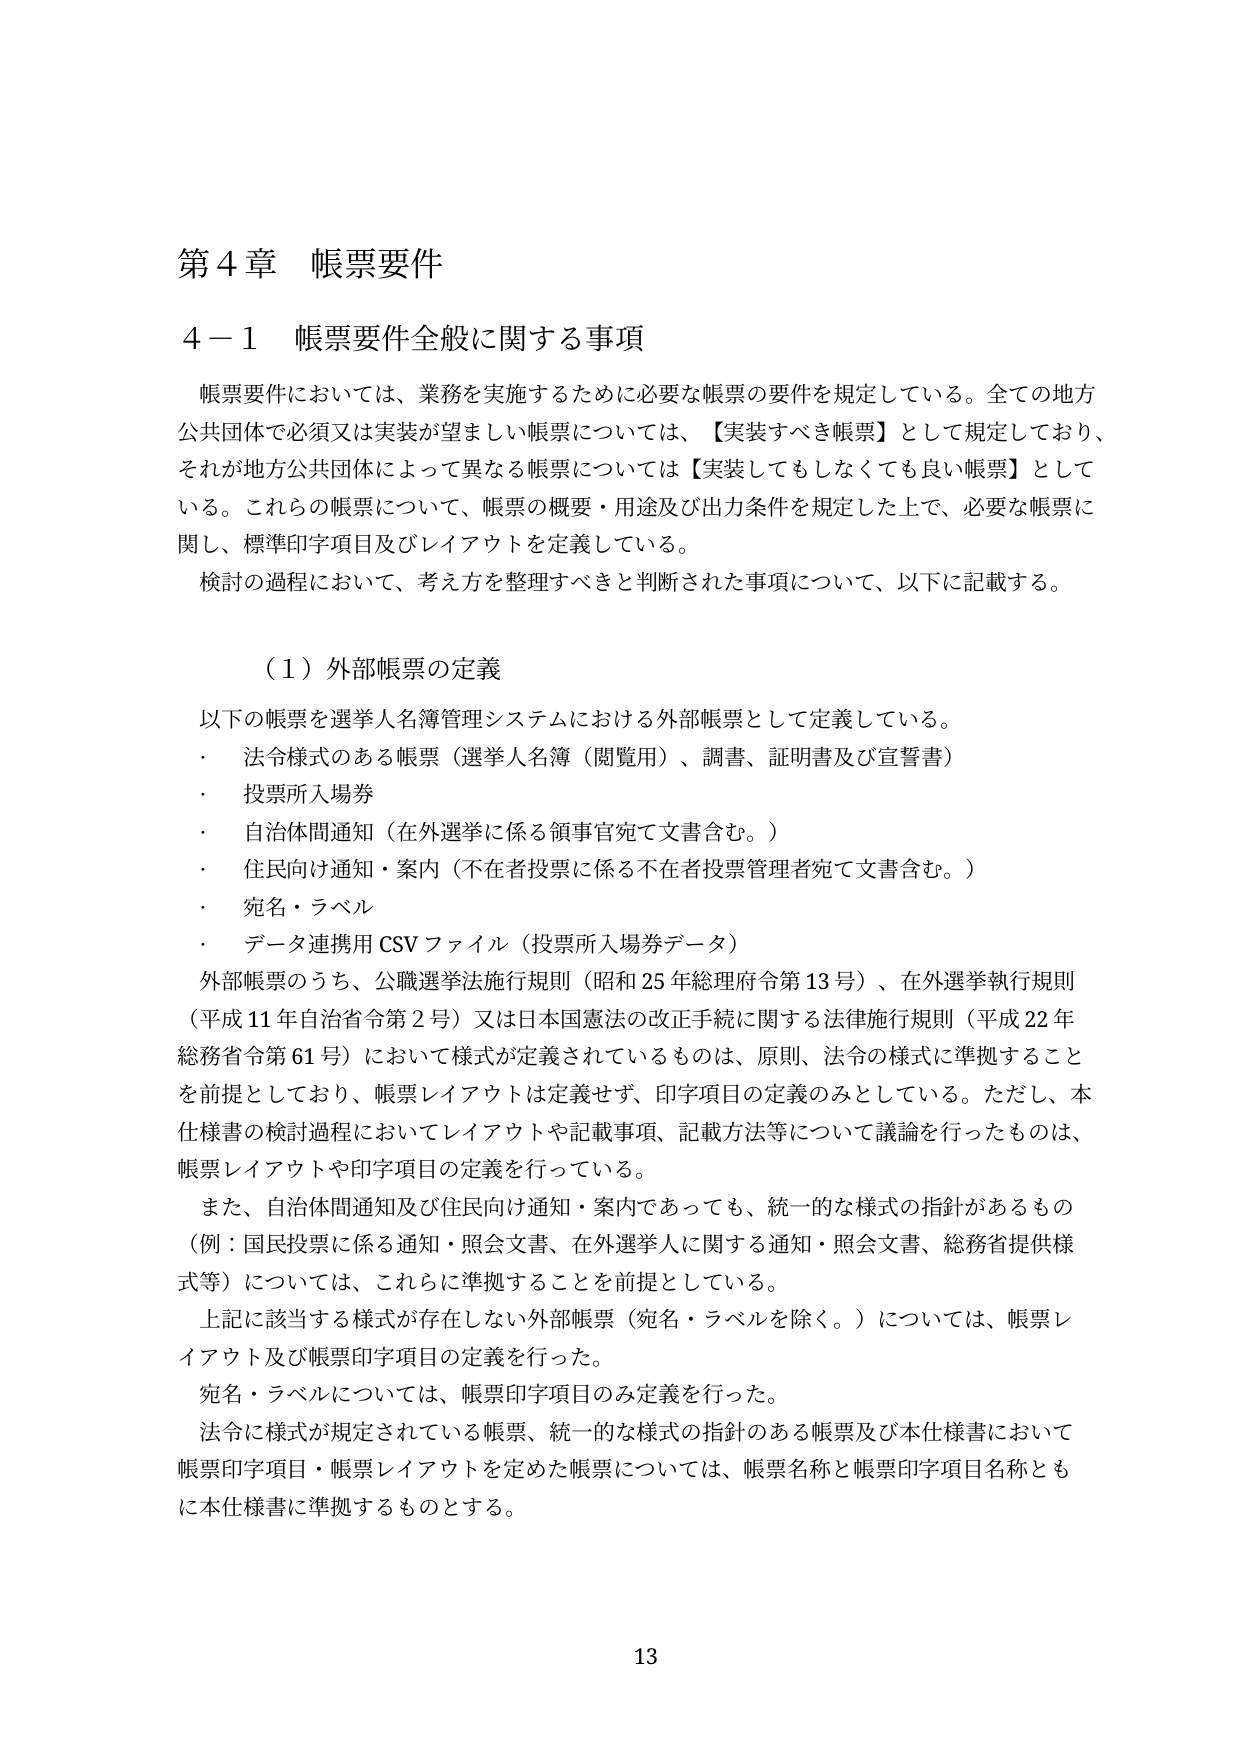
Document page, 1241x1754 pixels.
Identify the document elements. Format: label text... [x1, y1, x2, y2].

list 投票所入場券 [199, 774, 1092, 812]
list 宛名・ラベル [199, 887, 1092, 924]
text 検討の過程において、考え方を整理すべきと判断された事項について、以下に記載する。 [177, 562, 1107, 599]
subtitle 第４章 帳票要件 [177, 224, 1092, 299]
text 宛名・ラベルについては、帳票印字項目のみ定義を行った。 [177, 1374, 1092, 1412]
text 上記に該当する様式が存在しない外部帳票（宛名・ラベルを除く。）については、帳票レイアウト及び帳票印字項目の定義を行った。 [177, 1299, 1092, 1374]
list 法令様式のある帳票（選挙人名簿（閲覧用）、調書、証明書及び宣誓書） [199, 737, 1092, 774]
list 住民向け通知・案内（不在者投票に係る不在者投票管理者宛て文書含む。） [199, 849, 1092, 887]
subtitle ４－１ 帳票要件全般に関する事項 [177, 299, 1092, 374]
text 外部帳票のうち、公職選挙法施行規則（昭和25年総理府令第13号）、在外選挙執行規則（平成11年自治省令第２号）又は日本国憲法の改正手続に関する法律施行規則（平成22年総務省令第61号）において様式が定義されているものは、原則、法令の様式に準拠することを前提としており、帳票レイアウトは定義せず、印字項目の定義のみとしている。ただし、本仕様書の検討過程においてレイアウトや記載事項、記載方法等について議論を行ったものは、帳票レイアウトや印字項目の定義を行っている。 [177, 962, 1092, 1187]
text 帳票要件においては、業務を実施するために必要な帳票の要件を規定している。全ての地方公共団体で必須又は実装が望ましい帳票については、【実装すべき帳票】として規定しており、それが地方公共団体によって異なる帳票については【実装してもしなくても良い帳票】としている。これらの帳票について、帳票の概要・用途及び出力条件を規定した上で、必要な帳票に関し、標準印字項目及びレイアウトを定義している。 [177, 374, 1107, 562]
subtitle （１）外部帳票の定義 [251, 649, 1092, 687]
list データ連携用CSVファイル（投票所入場券データ） [199, 924, 1092, 962]
list 自治体間通知（在外選挙に係る領事官宛て文書含む。） [199, 812, 1092, 849]
text 法令に様式が規定されている帳票、統一的な様式の指針のある帳票及び本仕様書において帳票印字項目・帳票レイアウトを定めた帳票については、帳票名称と帳票印字項目名称ともに本仕様書に準拠するものとする。 [177, 1412, 1092, 1524]
text また、自治体間通知及び住民向け通知・案内であっても、統一的な様式の指針があるもの（例：国民投票に係る通知・照会文書、在外選挙人に関する通知・照会文書、総務省提供様式等）については、これらに準拠することを前提としている。 [177, 1187, 1092, 1299]
text 以下の帳票を選挙人名簿管理システムにおける外部帳票として定義している。 [177, 699, 1092, 737]
